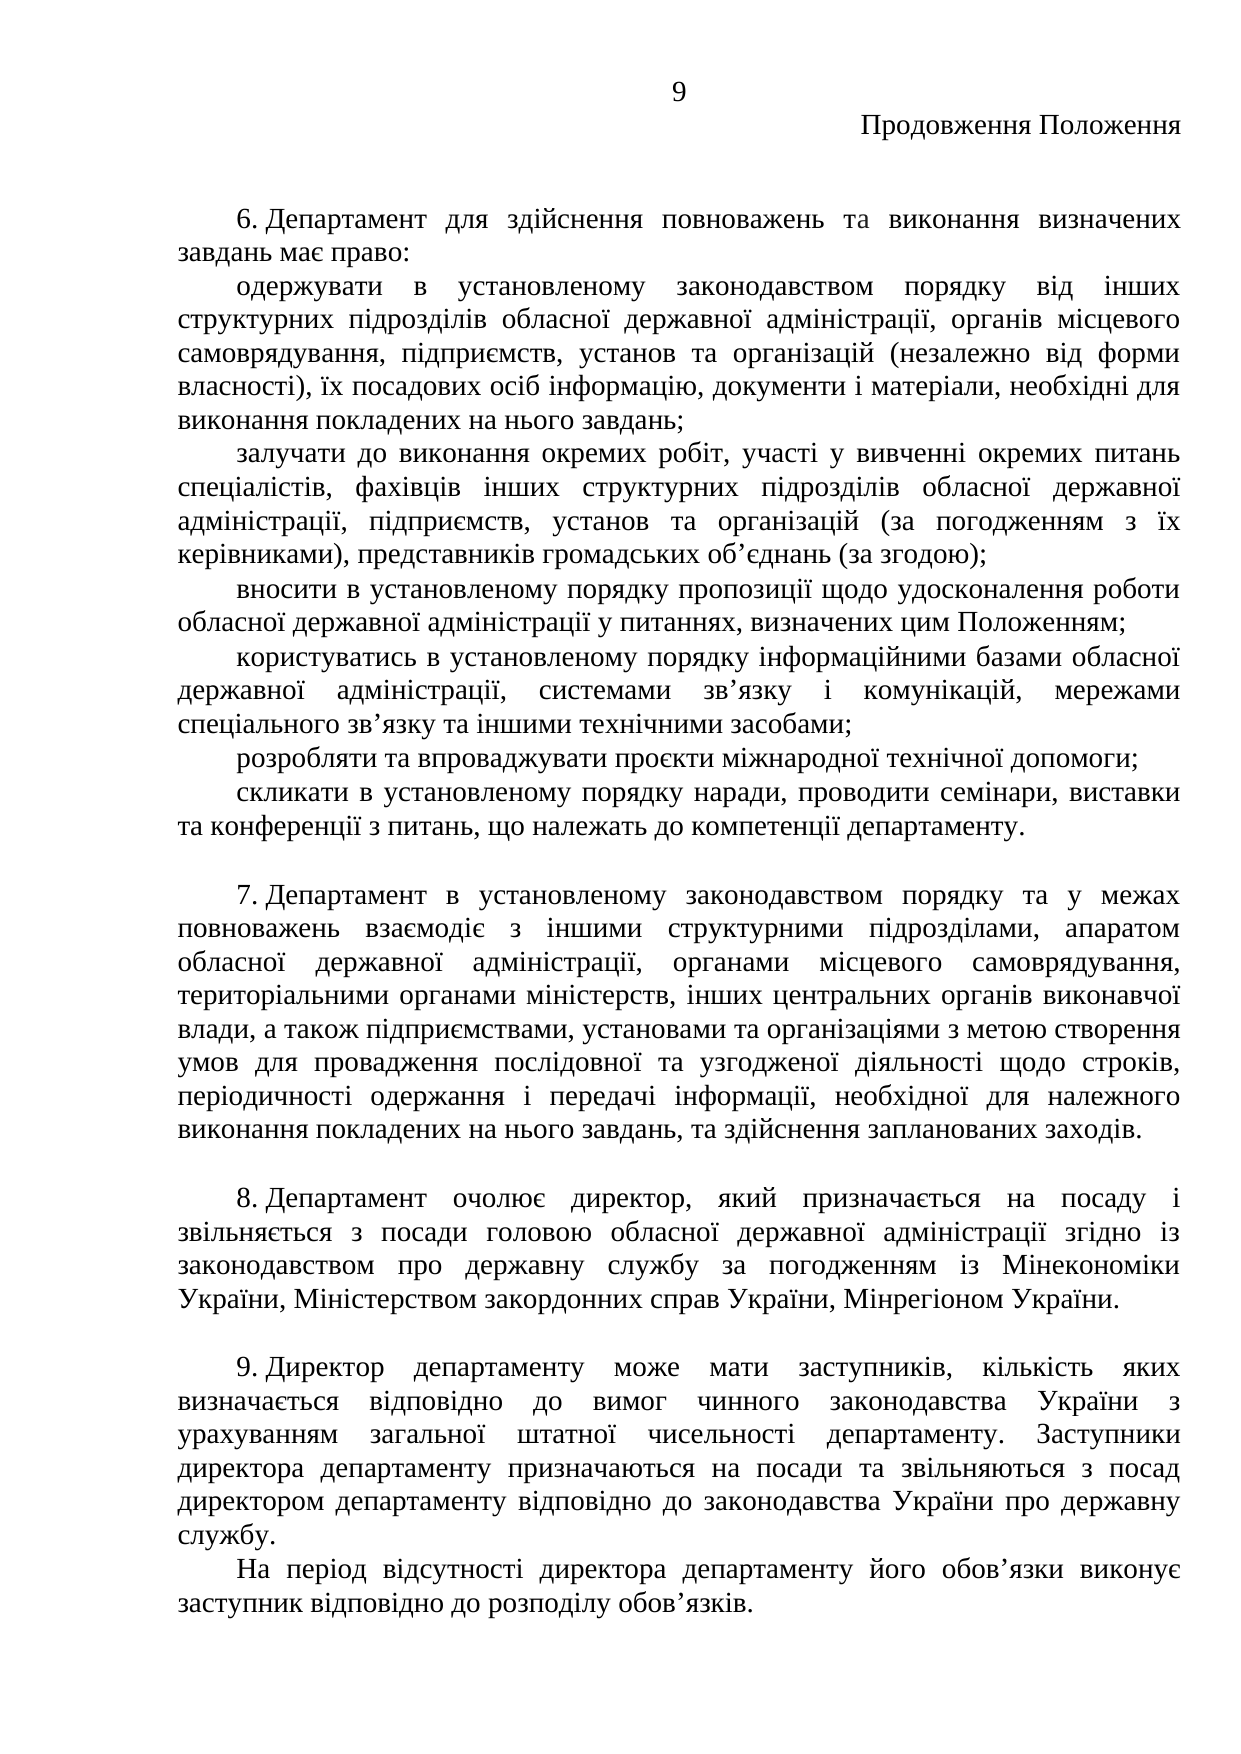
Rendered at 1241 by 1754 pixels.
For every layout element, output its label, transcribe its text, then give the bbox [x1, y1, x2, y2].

text вносити в установленому порядку пропозиції щодо удосконалення роботи обласної державної адміністрації у питаннях, визначених цим Положенням; [177, 571, 1181, 638]
text 6. Департамент для здійснення повноважень та виконання визначених завдань має право: [177, 201, 1181, 268]
text 8. Департамент очолює директор, який призначається на посаду і звільняється з посади головою обласної державної адміністрації згідно із законодавством про державну службу за погодженням із Мінекономіки України, Міністерством закордонних справ України, Мінрегіоном України. [177, 1180, 1181, 1314]
text розробляти та впроваджувати проєкти міжнародної технічної допомоги; [177, 740, 1181, 774]
text 9. Директор департаменту може мати заступників, кількість яких визначається відповідно до вимог чинного законодавства України з урахуванням загальної штатної чисельності департаменту. Заступники директора департаменту призначаються на посади та звільняються з посад директором департаменту відповідно до законодавства України про державну службу. [177, 1349, 1181, 1551]
text користуватись в установленому порядку інформаційними базами обласної державної адміністрації, системами зв’язку і комунікацій, мережами спеціального зв’язку та іншими технічними засобами; [177, 639, 1181, 739]
text На період відсутності директора департаменту його обов’язки виконує заступник відповідно до розподілу обов’язків. [177, 1551, 1181, 1618]
text скликати в установленому порядку наради, проводити семінари, виставки та конференції з питань, що належать до компетенції департаменту. [177, 774, 1181, 841]
text залучати до виконання окремих робіт, участі у вивченні окремих питань спеціалістів, фахівців інших структурних підрозділів обласної державної адміністрації, підприємств, установ та організацій (за погодженням з їх керівниками), представників громадських об’єднань (за згодою); [177, 436, 1181, 570]
text 7. Департамент в установленому законодавством порядку та у межах повноважень взаємодіє з іншими структурними підрозділами, апаратом обласної державної адміністрації, органами місцевого самоврядування, територіальними органами міністерств, інших центральних органів виконавчої влади, а також підприємствами, установами та організаціями з метою створення умов для провадження послідовної та узгодженої діяльності щодо строків, періодичності одержання і передачі інформації, необхідної для належного виконання покладених на нього завдань, та здійснення запланованих заходів. [177, 877, 1181, 1145]
text одержувати в установленому законодавством порядку від інших структурних підрозділів обласної державної адміністрації, органів місцевого самоврядування, підприємств, установ та організацій (незалежно від форми власності), їх посадових осіб інформацію, документи і матеріали, необхідні для виконання покладених на нього завдань; [177, 268, 1181, 436]
